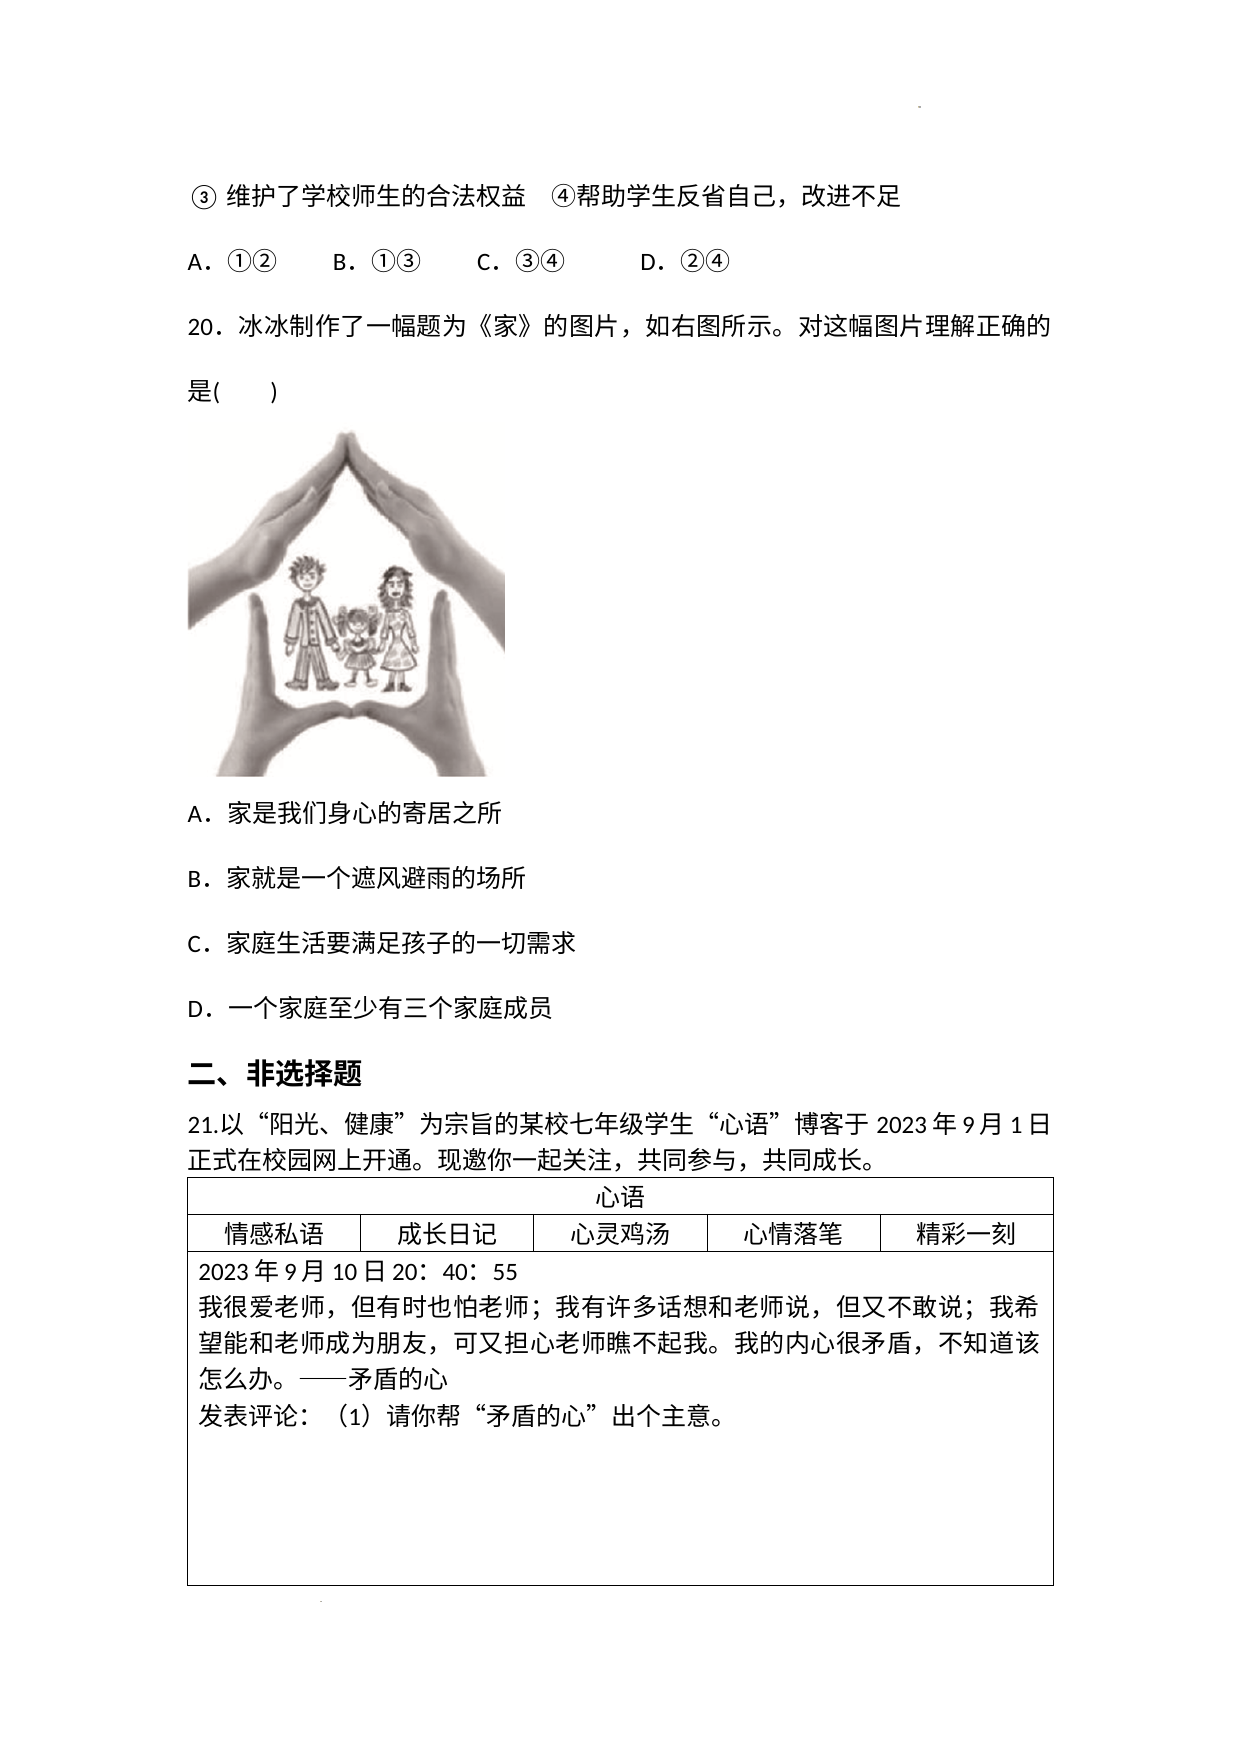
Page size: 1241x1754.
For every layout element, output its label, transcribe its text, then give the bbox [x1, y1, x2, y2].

table_cell 情感私语 [188, 1215, 360, 1251]
text 二、非选择题 [187, 1039, 1053, 1104]
text D．一个家庭至少有三个家庭成员 [187, 974, 1053, 1039]
text A．家是我们身心的寄居之所 [187, 779, 1053, 844]
table_header 心语 [188, 1178, 1053, 1214]
table_cell 成长日记 [361, 1215, 533, 1251]
text C．家庭生活要满足孩子的一切需求 [187, 909, 1053, 974]
picture [187, 422, 505, 777]
table_cell 2023年9月10日20：40：55 我很爱老师，但有时也怕老师；我有许多话想和老师说，但又不敢说；我希望能和老师成为朋友，可又担心老师瞧不起我。我的内心很矛盾，不知道该怎么办。——矛盾的心 发表评论：（1）请你帮“矛盾的心”出个主意。 [188, 1252, 1053, 1585]
table_cell 心灵鸡汤 [534, 1215, 707, 1251]
text B．家就是一个遮风避雨的场所 [187, 844, 1053, 909]
text 21.以“阳光、健康”为宗旨的某校七年级学生“心语”博客于2023年9月1日正式在校园网上开通。现邀你一起关注，共同参与，共同成长。 [187, 1104, 1053, 1177]
text A．①② B．①③ C．③④ D．②④ [187, 227, 1053, 292]
table_cell 精彩一刻 [881, 1215, 1053, 1251]
text 20．冰冰制作了一幅题为《家》的图片，如右图所示。对这幅图片理解正确的是( ) [187, 292, 1053, 422]
table_cell 心情落笔 [708, 1215, 880, 1251]
text ③维护了学校师生的合法权益 ④帮助学生反省自己，改进不足 [187, 162, 1053, 227]
